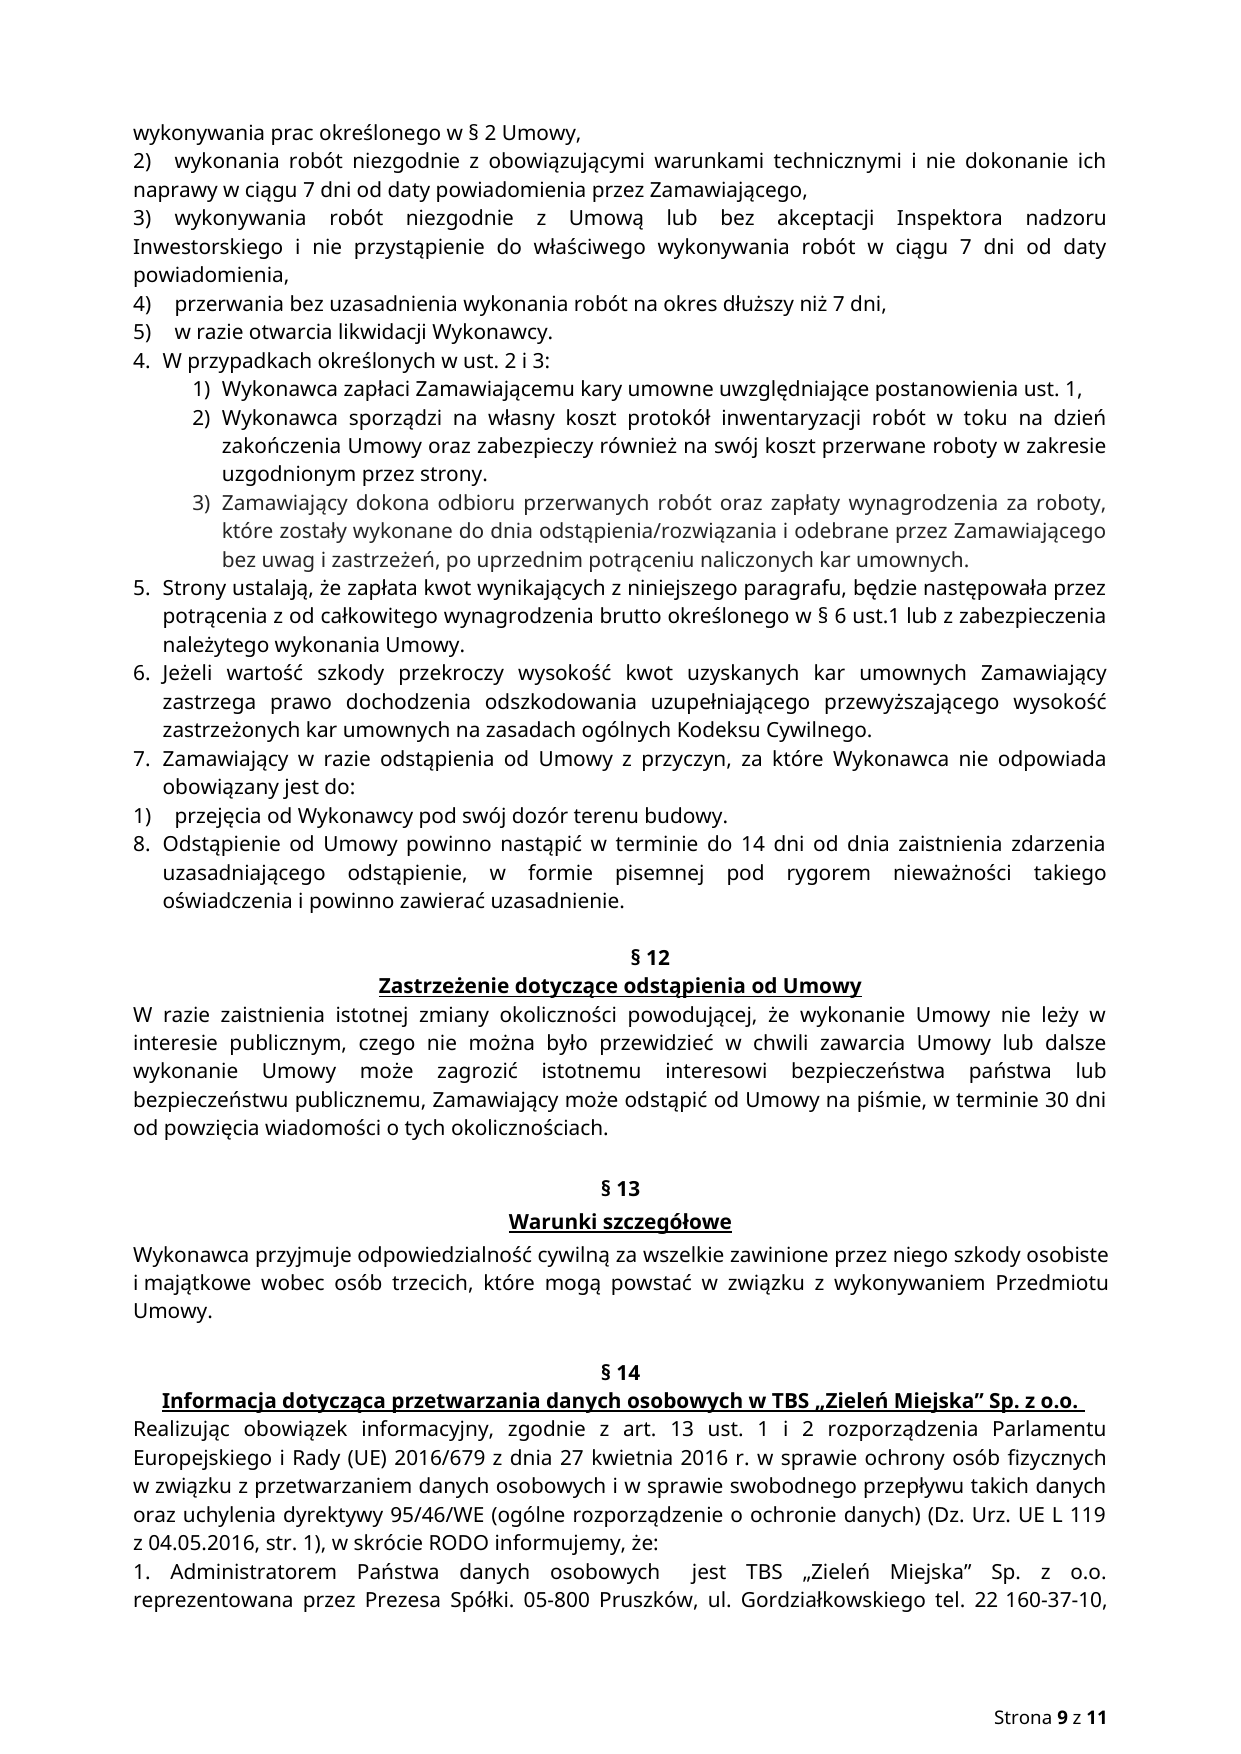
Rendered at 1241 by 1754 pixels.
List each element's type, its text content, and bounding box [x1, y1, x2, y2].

list Zamawiający dokona odbioru przerwanych robót oraz zapłaty wynagrodzenia za roboty, które zostały wykonane do dnia odstąpienia/rozwiązania i odebrane przez Zamawiającego bez uwag i zastrzeżeń, po uprzednim potrąceniu naliczonych kar umownych. [192, 488, 1108, 573]
list Odstąpienie od Umowy powinno nastąpić w terminie do 14 dni od dnia zaistnienia zdarzenia uzasadniającego odstąpienie, w formie pisemnej pod rygorem nieważności takiego oświadczenia i powinno zawierać uzasadnienie. [133, 829, 1108, 914]
text Wykonawca przyjmuje odpowiedzialność cywilną za wszelkie zawinione przez niego szkody osobiste i majątkowe wobec osób trzecich, które mogą powstać w związku z wykonywaniem Przedmiotu Umowy. [133, 1240, 1111, 1325]
list w razie otwarcia likwidacji Wykonawcy. [133, 317, 1108, 346]
list Wykonawca sporządzi na własny koszt protokół inwentaryzacji robót w toku na dzień zakończenia Umowy oraz zabezpieczy również na swój koszt przerwane roboty w zakresie uzgodnionym przez strony. [192, 403, 1108, 488]
text Warunki szczegółowe [133, 1207, 1108, 1236]
list Wykonawca zapłaci Zamawiającemu kary umowne uwzględniające postanowienia ust. 1, [192, 374, 1108, 403]
list Strony ustalają, że zapłata kwot wynikających z niniejszego paragrafu, będzie następowała przez potrącenia z od całkowitego wynagrodzenia brutto określonego w § 6 ust.1 lub z zabezpieczenia należytego wykonania Umowy. [133, 573, 1108, 658]
text § 12 [133, 943, 1108, 971]
text Realizując obowiązek informacyjny, zgodnie z art. 13 ust. 1 i 2 rozporządzenia Parlamentu Europejskiego i Rady (UE) 2016/679 z dnia 27 kwietnia 2016 r. w sprawie ochrony osób fizycznych w związku z przetwarzaniem danych osobowych i w sprawie swobodnego przepływu takich danych oraz uchylenia dyrektywy 95/46/WE (ogólne rozporządzenie o ochronie danych) (Dz. Urz. UE L 119 z 04.05.2016, str. 1), w skrócie RODO informujemy, że: [133, 1414, 1108, 1557]
list przerwania bez uzasadnienia wykonania robót na okres dłuższy niż 7 dni, [133, 289, 1108, 317]
text § 13 [133, 1174, 1108, 1203]
list Zamawiający w razie odstąpienia od Umowy z przyczyn, za które Wykonawca nie odpowiada obowiązany jest do: [133, 744, 1108, 801]
list przejęcia od Wykonawcy pod swój dozór terenu budowy. [133, 801, 1108, 829]
text § 14 [133, 1358, 1108, 1386]
text Zastrzeżenie dotyczące odstąpienia od Umowy [133, 971, 1108, 1000]
list W przypadkach określonych w ust. 2 i 3: [133, 346, 1108, 374]
list wykonywania robót niezgodnie z Umową lub bez akceptacji Inspektora nadzoru Inwestorskiego i nie przystąpienie do właściwego wykonywania robót w ciągu 7 dni od daty powiadomienia, [133, 203, 1108, 289]
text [133, 1557, 1108, 1614]
list Jeżeli wartość szkody przekroczy wysokość kwot uzyskanych kar umownych Zamawiający zastrzega prawo dochodzenia odszkodowania uzupełniającego przewyższającego wysokość zastrzeżonych kar umownych na zasadach ogólnych Kodeksu Cywilnego. [133, 658, 1108, 744]
list wykonania robót niezgodnie z obowiązującymi warunkami technicznymi i nie dokonanie ich naprawy w ciągu 7 dni od daty powiadomienia przez Zamawiającego, [133, 147, 1108, 203]
text W razie zaistnienia istotnej zmiany okoliczności powodującej, że wykonanie Umowy nie leży w interesie publicznym, czego nie można było przewidzieć w chwili zawarcia Umowy lub dalsze wykonanie Umowy może zagrozić istotnemu interesowi bezpieczeństwa państwa lub bezpieczeństwu publicznemu, Zamawiający może odstąpić od Umowy na piśmie, w terminie 30 dni od powzięcia wiadomości o tych okolicznościach. [133, 1000, 1108, 1142]
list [133, 118, 1108, 147]
text Informacja dotycząca przetwarzania danych osobowych w TBS „Zieleń Miejska” Sp. z o.o. [133, 1386, 1108, 1414]
